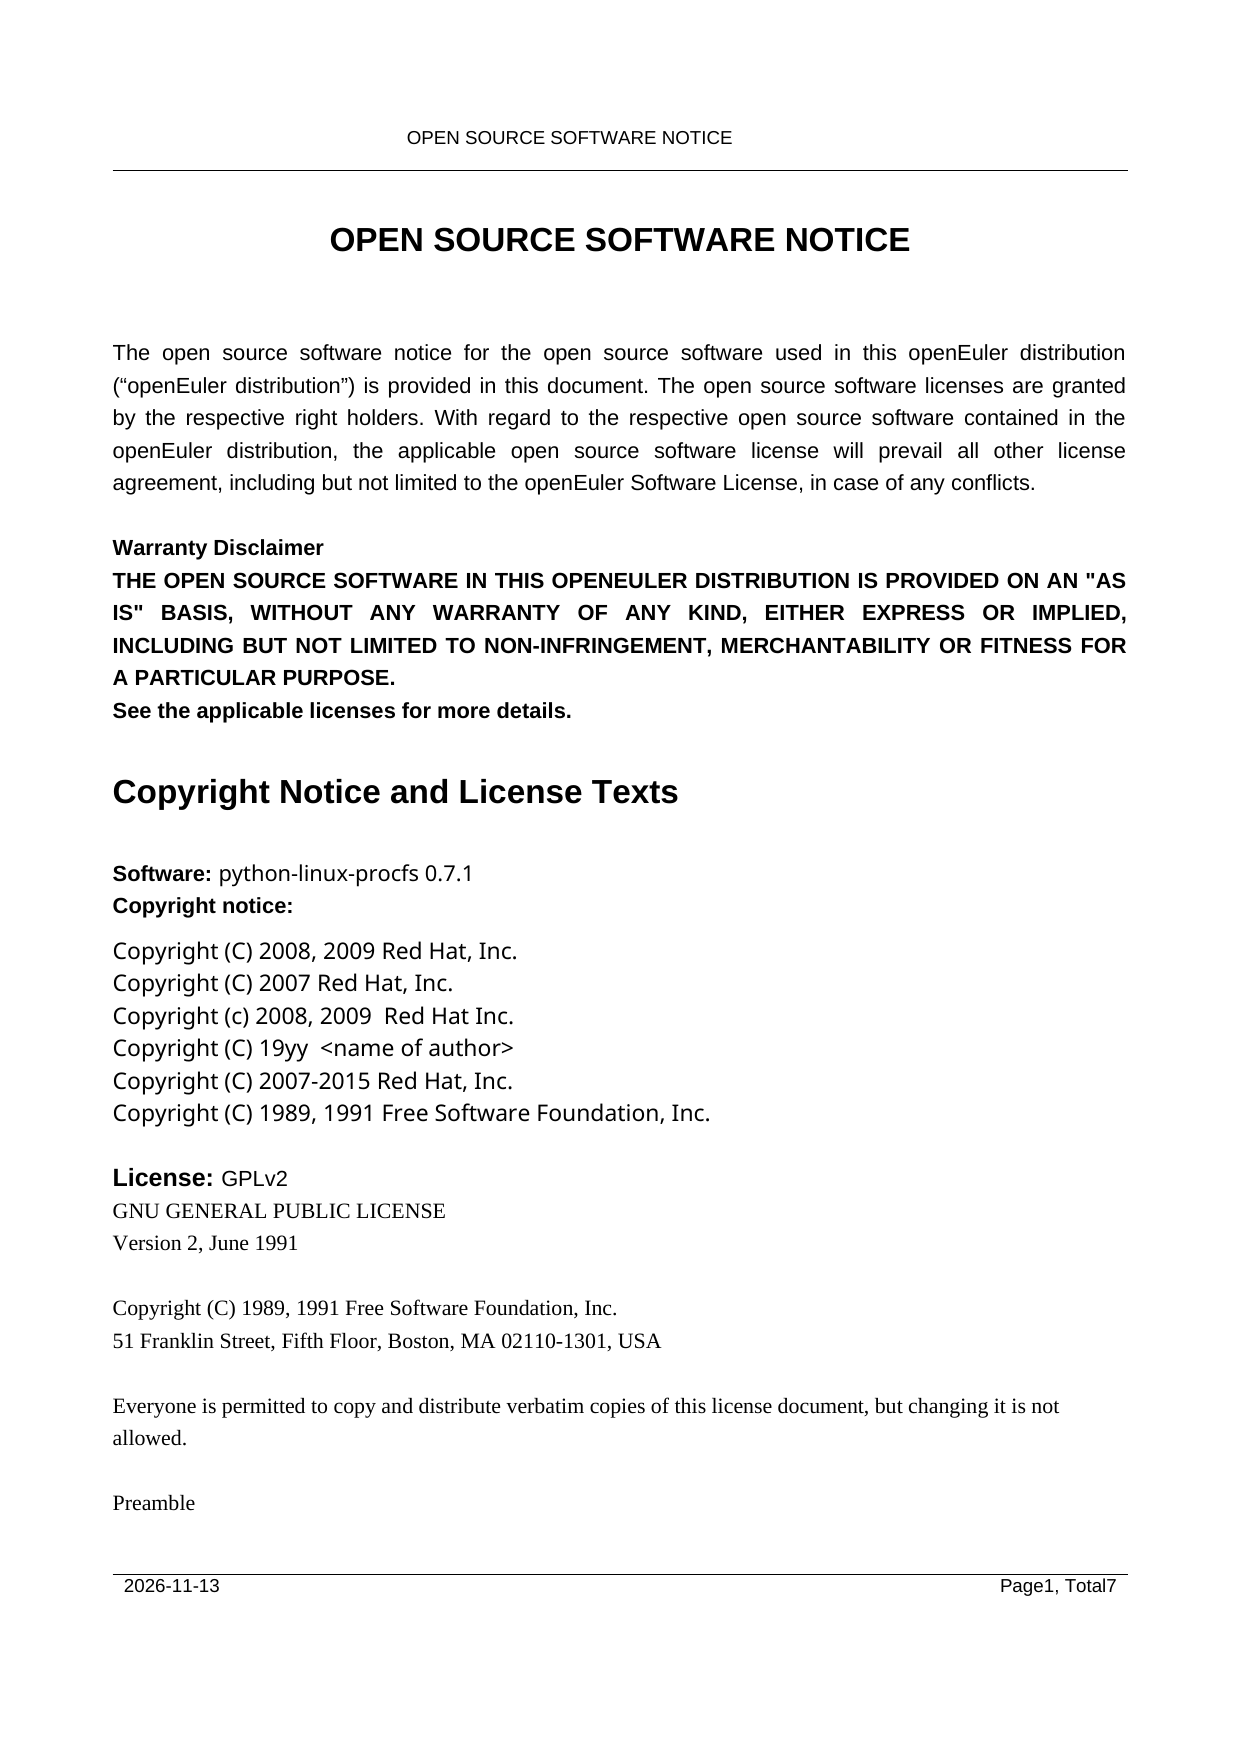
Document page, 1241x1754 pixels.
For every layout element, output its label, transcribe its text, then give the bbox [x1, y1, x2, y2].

text Copyright notice: [112, 889, 1128, 921]
text The open source software notice for the open source software used in this openEuler distribution (“openEuler distribution”) is provided in this document. The open source software licenses are granted by the respective right holders. With regard to the respective open source software contained in the openEuler distribution, the applicable open source software license will prevail all other license agreement, including but not limited to the openEuler Software License, in case of any conflicts. [112, 336, 1128, 499]
title Software: python-linux-procfs 0.7.1 [112, 856, 1128, 889]
text OPEN SOURCE SOFTWARE NOTICE [112, 206, 1128, 271]
text License: GPLv2 [112, 1161, 1128, 1194]
text Copyright (C) 2008, 2009 Red Hat, Inc. Copyright (C) 2007 Red Hat, Inc. Copyright (c) 2008, 2009 Red Hat Inc. Copyright (C) 19yy <name of author> Copyright (C) 2007-2015 Red Hat, Inc. Copyright (C) 1989, 1991 Free Software Foundation, Inc. [112, 934, 1128, 1161]
text Warranty Disclaimer [112, 531, 1128, 564]
text THE OPEN SOURCE SOFTWARE IN THIS OPENEULER DISTRIBUTION IS PROVIDED ON AN "AS IS" BASIS, WITHOUT ANY WARRANTY OF ANY KIND, EITHER EXPRESS OR IMPLIED, INCLUDING BUT NOT LIMITED TO NON-INFRINGEMENT, MERCHANTABILITY OR FITNESS FOR A PARTICULAR PURPOSE. See the applicable licenses for more details. [112, 564, 1128, 726]
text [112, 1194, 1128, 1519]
text Copyright Notice and License Texts [112, 759, 1128, 824]
